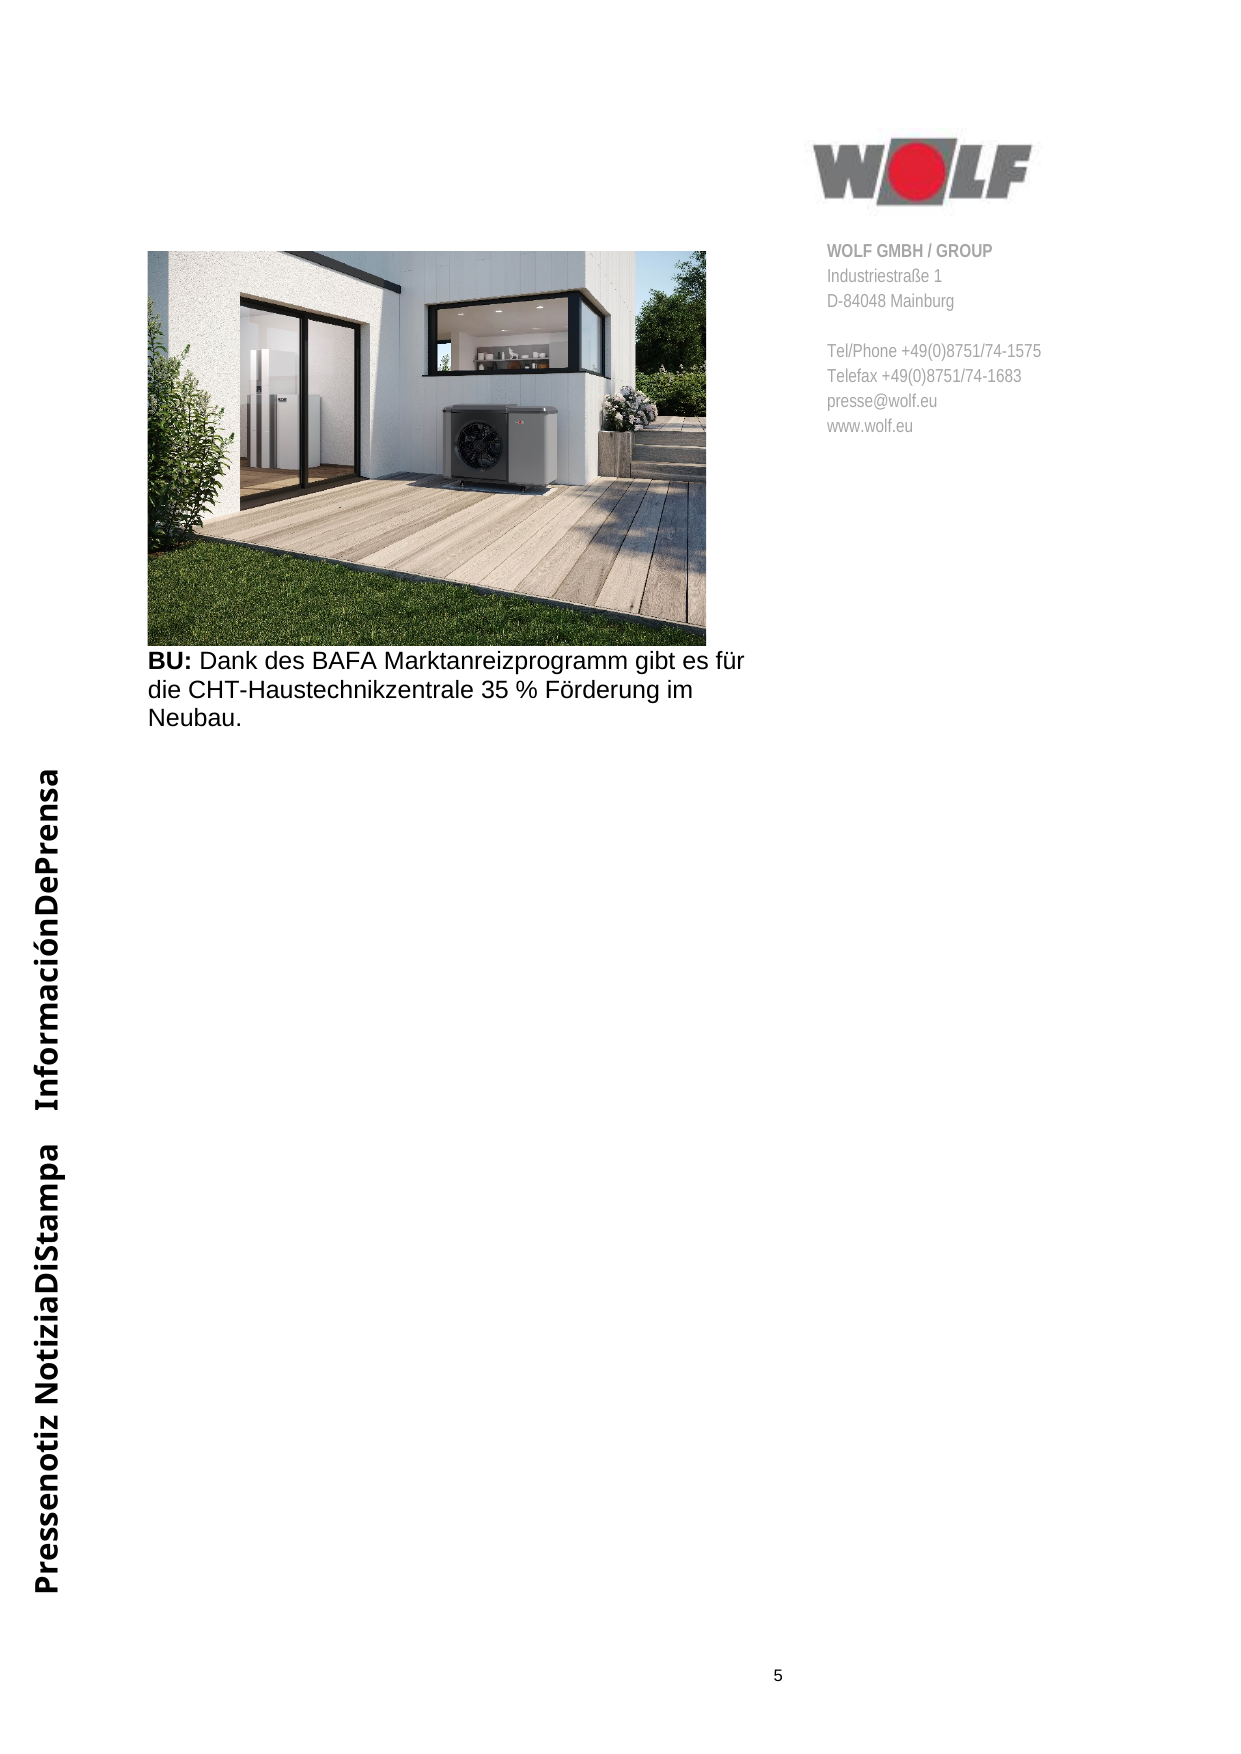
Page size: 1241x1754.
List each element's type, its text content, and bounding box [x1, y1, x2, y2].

picture [147, 251, 707, 646]
text BU: Dank des BAFA Marktanreizprogramm gibt es für die CHT-Haustechnikzentrale 35 % Förderung im Neubau. [148, 646, 783, 732]
picture [803, 128, 1044, 216]
